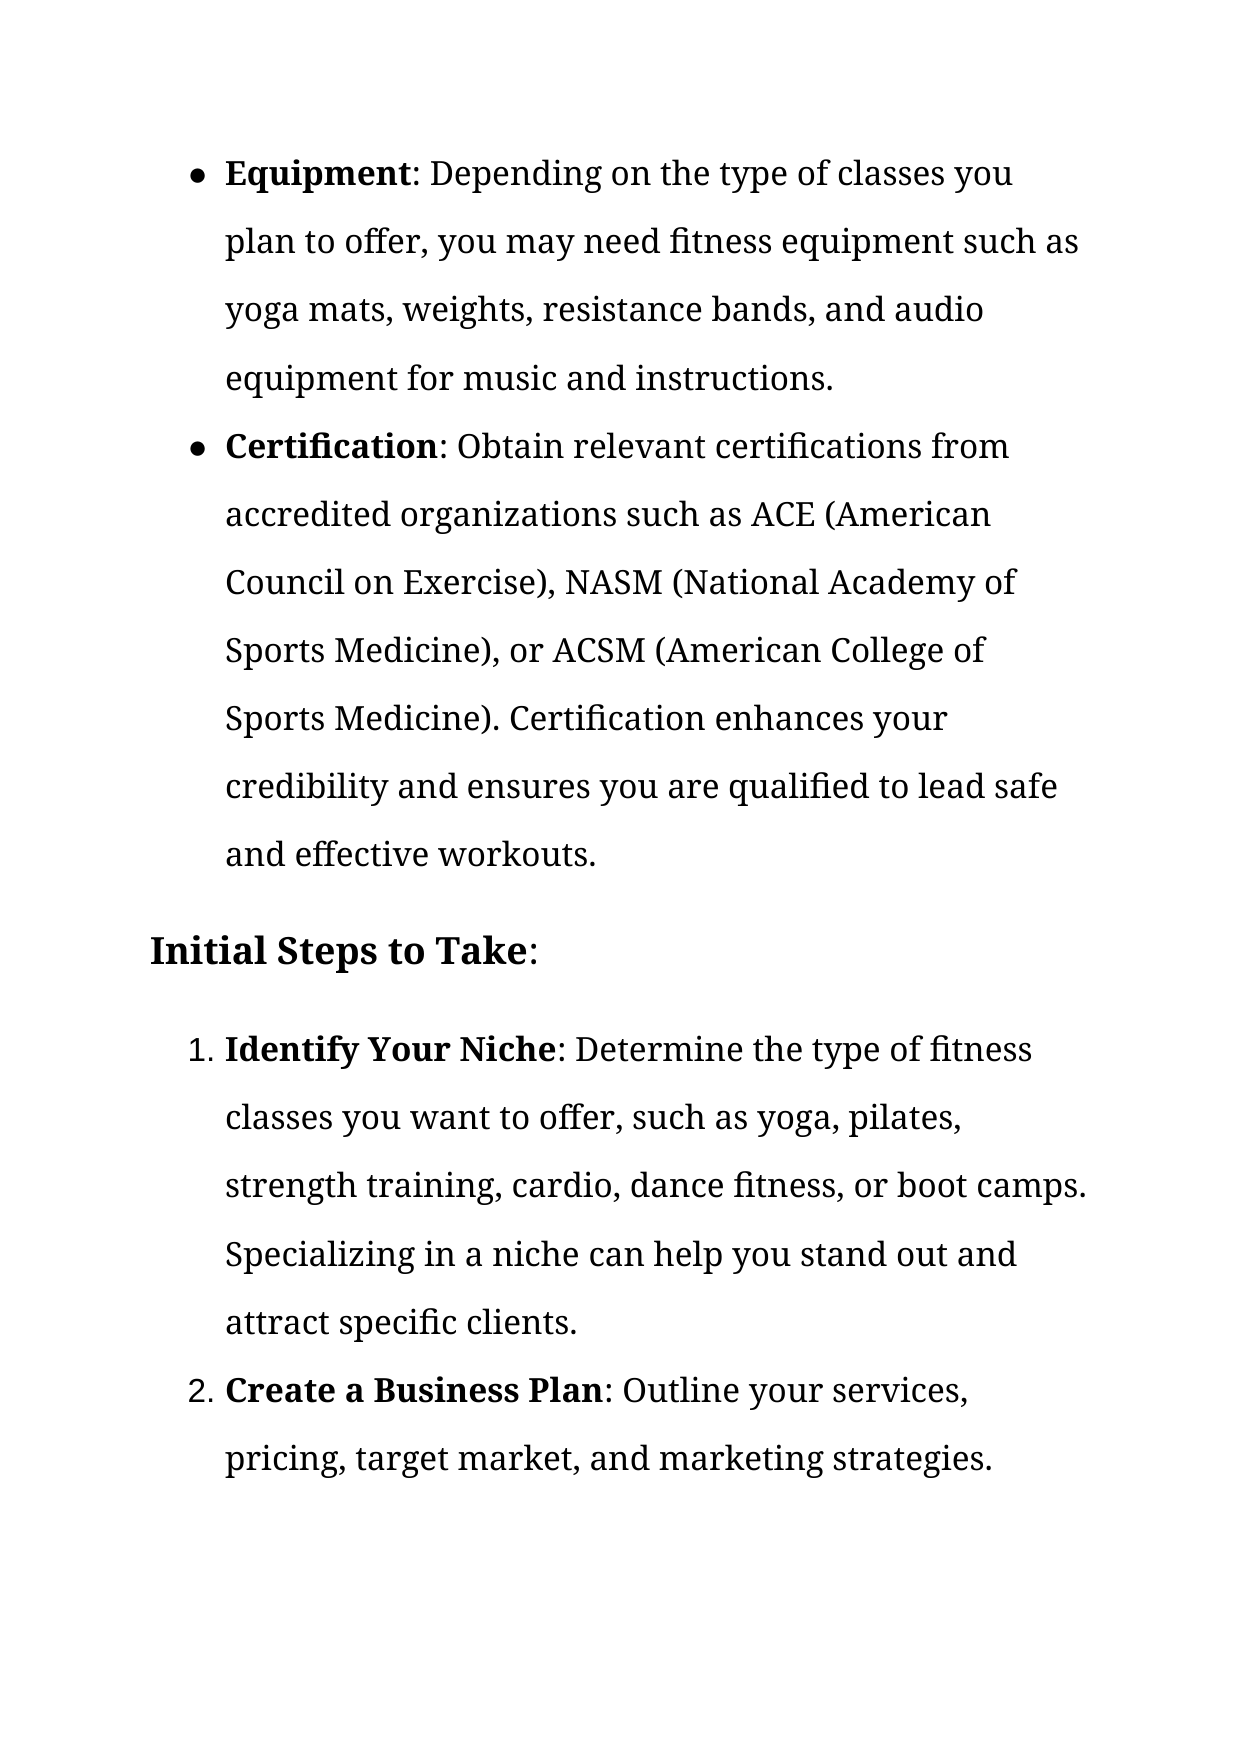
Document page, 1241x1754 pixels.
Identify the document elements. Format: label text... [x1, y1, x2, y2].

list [187, 1367, 1090, 1480]
list Certification: Obtain relevant certifications from accredited organizations such as ACE (American Council on Exercise), NASM (National Academy of Sports Medicine), or ACSM (American College of Sports Medicine). Certification enhances your credibility and ensures you are qualified to lead safe and effective workouts. [187, 422, 1090, 877]
text Initial Steps to Take: [150, 924, 1090, 975]
list Equipment: Depending on the type of classes you plan to offer, you may need fitness equipment such as yoga mats, weights, resistance bands, and audio equipment for music and instructions. [187, 150, 1090, 400]
list Identify Your Niche: Determine the type of fitness classes you want to offer, such as yoga, pilates, strength training, cardio, dance fitness, or boot camps. Specializing in a niche can help you stand out and attract specific clients. [187, 1026, 1090, 1344]
